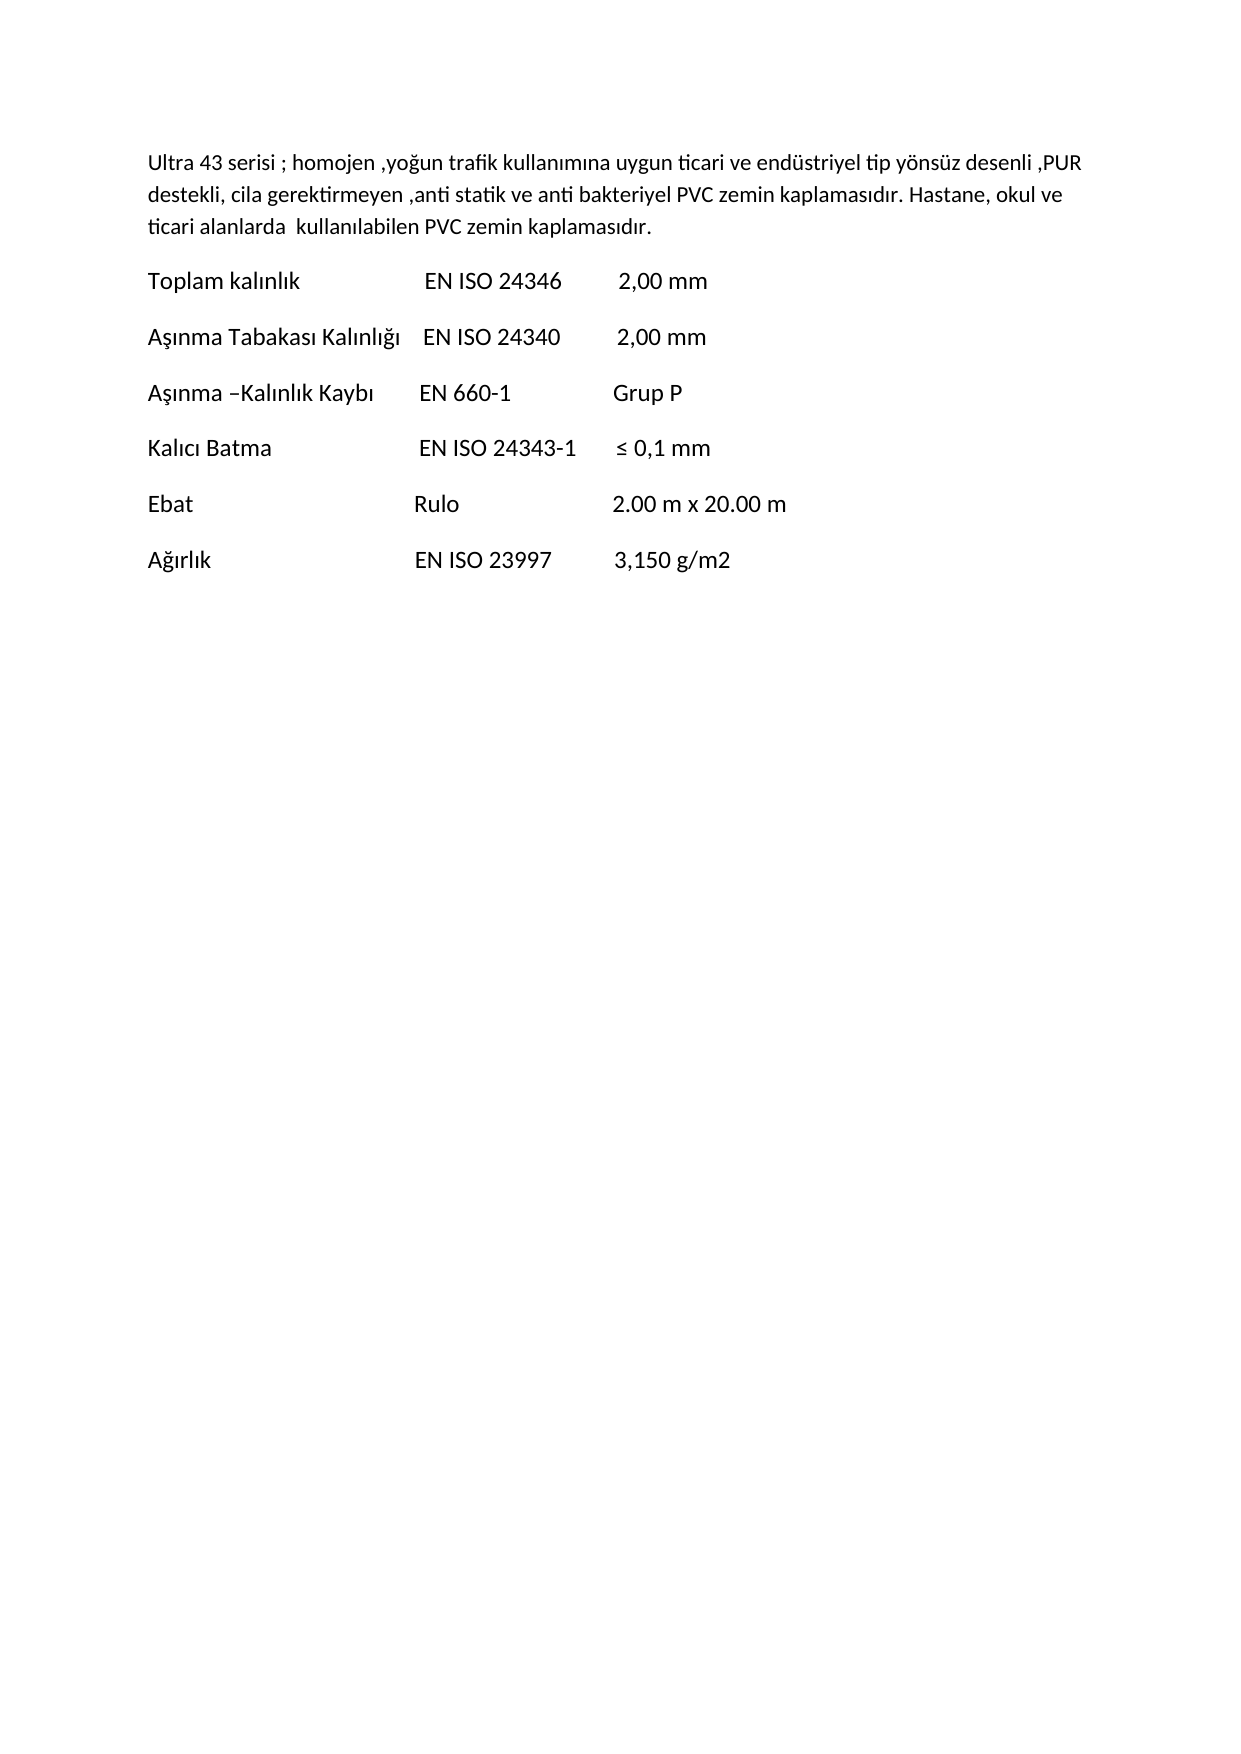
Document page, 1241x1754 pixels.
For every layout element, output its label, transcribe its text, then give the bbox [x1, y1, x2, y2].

text Aşınma Tabakası Kalınlığı EN ISO 24340 2,00 mm [148, 321, 1093, 351]
text Ultra 43 serisi ; homojen ,yoğun trafik kullanımına uygun ticari ve endüstriyel tip yönsüz desenli ,PUR destekli, cila gerektirmeyen ,anti statik ve anti bakteriyel PVC zemin kaplamasıdır. Hastane, okul ve ticari alanlarda kullanılabilen PVC zemin kaplamasıdır. [148, 148, 1093, 240]
text Kalıcı Batma EN ISO 24343-1 ≤ 0,1 mm [148, 432, 1093, 463]
text Toplam kalınlık EN ISO 24346 2,00 mm [148, 265, 1093, 296]
text Aşınma –Kalınlık Kaybı EN 660-1 Grup P [148, 377, 1093, 407]
text Ebat Rulo 2.00 m x 20.00 m [148, 488, 1093, 519]
text Ağırlık EN ISO 23997 3,150 g/m2 [148, 544, 1093, 575]
